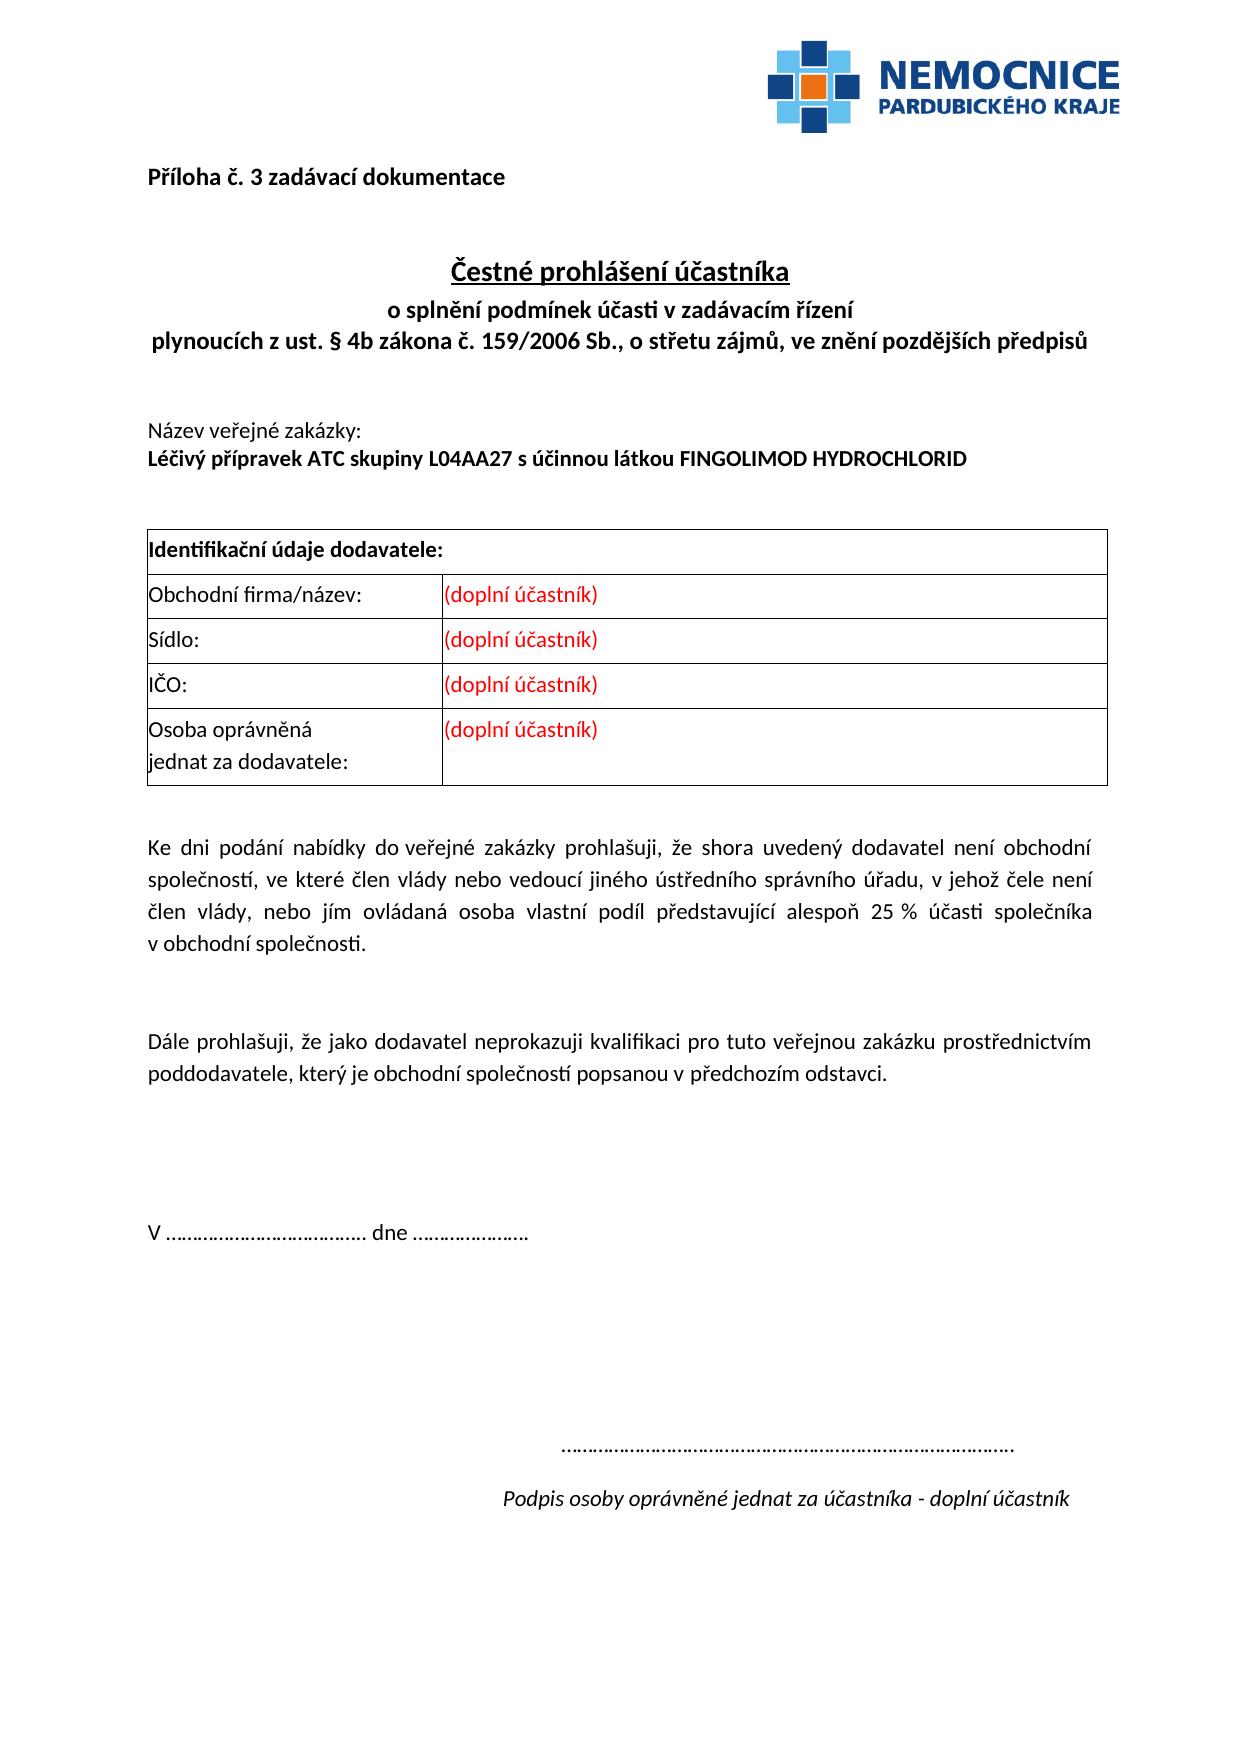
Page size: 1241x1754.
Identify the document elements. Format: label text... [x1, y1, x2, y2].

text Dále prohlašuji, že jako dodavatel neprokazuji kvalifikaci pro tuto veřejnou zakázku prostřednictvím poddodavatele, který je obchodní společností popsanou v předchozím odstavci. [148, 1027, 1093, 1087]
picture [766, 39, 1120, 134]
table_cell Osoba oprávněná jednat za dodavatele: [148, 709, 442, 785]
table_header Identifikační údaje dodavatele: [148, 530, 1107, 573]
text Ke dni podání nabídky do veřejné zakázky prohlašuji, že shora uvedený dodavatel není obchodní společností, ve které člen vlády nebo vedoucí jiného ústředního správního úřadu, v jehož čele není člen vlády, nebo jím ovládaná osoba vlastní podíl představující alespoň 25 % účasti společníka v obchodní společnosti. [148, 833, 1093, 958]
table_cell (doplní účastník) [443, 619, 1107, 663]
table_cell (doplní účastník) [443, 664, 1107, 708]
text V ……………………………….. dne …………………. [148, 1218, 1093, 1247]
text Název veřejné zakázky: [148, 417, 1093, 444]
table_cell Sídlo: [148, 619, 442, 663]
text ………………………………………………………………………….. [148, 1431, 1093, 1459]
table_cell IČO: [148, 664, 442, 708]
table_cell (doplní účastník) [443, 709, 1107, 785]
table_cell (doplní účastník) [443, 575, 1107, 618]
text Léčivý přípravek ATC skupiny L04AA27 s účinnou látkou FINGOLIMOD HYDROCHLORID [148, 444, 1093, 473]
text Podpis osoby oprávněné jednat za účastníka - doplní účastník [148, 1484, 1093, 1512]
text o splnění podmínek účasti v zadávacím řízení plynoucích z ust. § 4b zákona č. 159/2006 Sb., o střetu zájmů, ve znění pozdějších předpisů [148, 294, 1093, 356]
text Příloha č. 3 zadávací dokumentace [148, 161, 1093, 192]
table_cell Obchodní firma/název: [148, 575, 442, 618]
text Čestné prohlášení účastníka [148, 253, 1093, 288]
